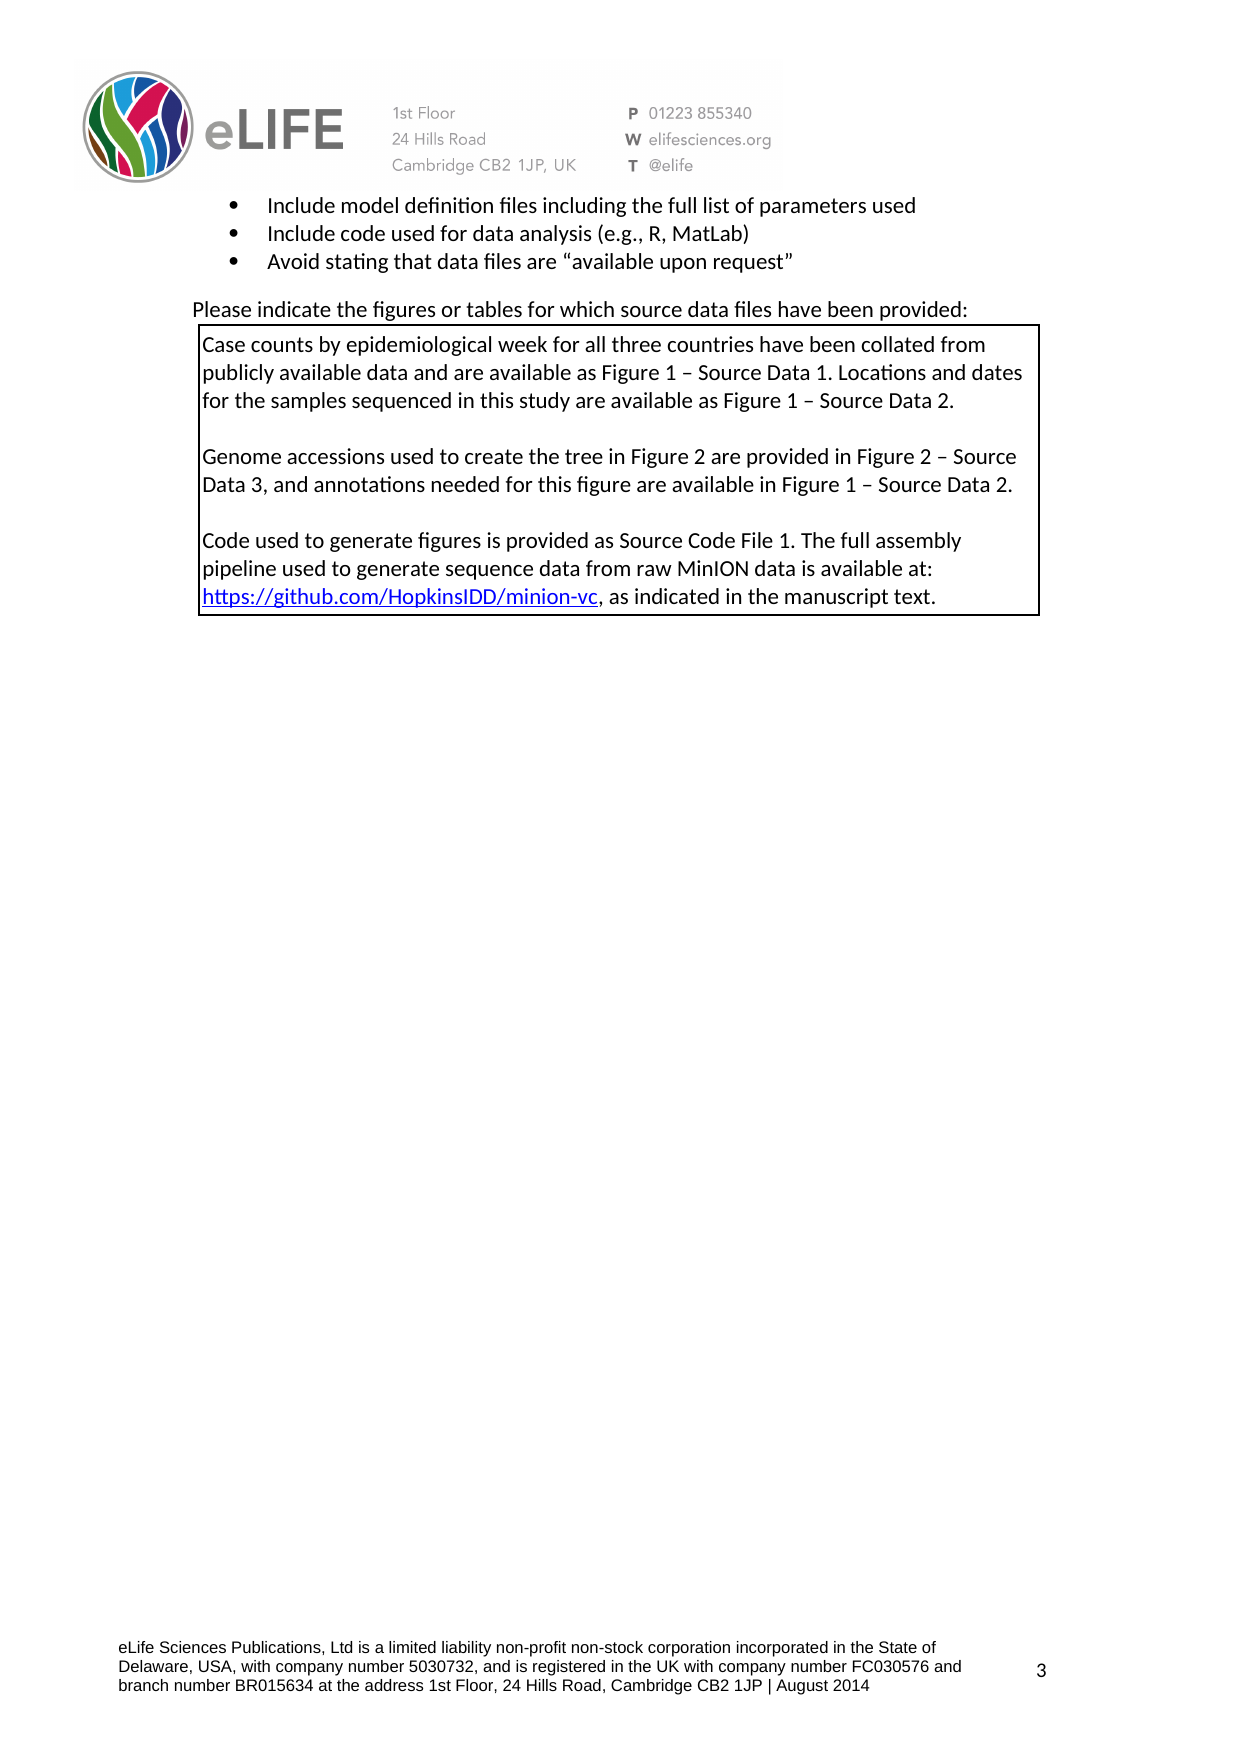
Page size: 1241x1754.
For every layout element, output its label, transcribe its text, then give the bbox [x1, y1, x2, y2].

text Case counts by epidemiological week for all three countries have been collated from publicly available data and are available as Figure 1 – Source Data 1. Locations and dates for the samples sequenced in this study are available as Figure 1 – Source Data 2. [200, 328, 1038, 414]
text Genome accessions used to create the tree in Figure 2 are provided in Figure 2 – Source Data 3, and annotations needed for this figure are available in Figure 1 – Source Data 2. [202, 442, 1036, 498]
text Code used to generate figures is provided as Source Code File 1. The full assembly pipeline used to generate sequence data from raw MinION data is available at: https://github.com/HopkinsIDD/minion-vc, as indicated in the manuscript text. [200, 526, 1038, 612]
list Include code used for data analysis (e.g., R, MatLab) [229, 219, 1053, 247]
picture [73, 59, 784, 191]
list Avoid stating that data files are “available upon request” [229, 247, 1053, 275]
list Include model definition files including the full list of parameters used [229, 191, 1053, 219]
text Please indicate the figures or tables for which source data files have been provided: [192, 295, 1053, 323]
